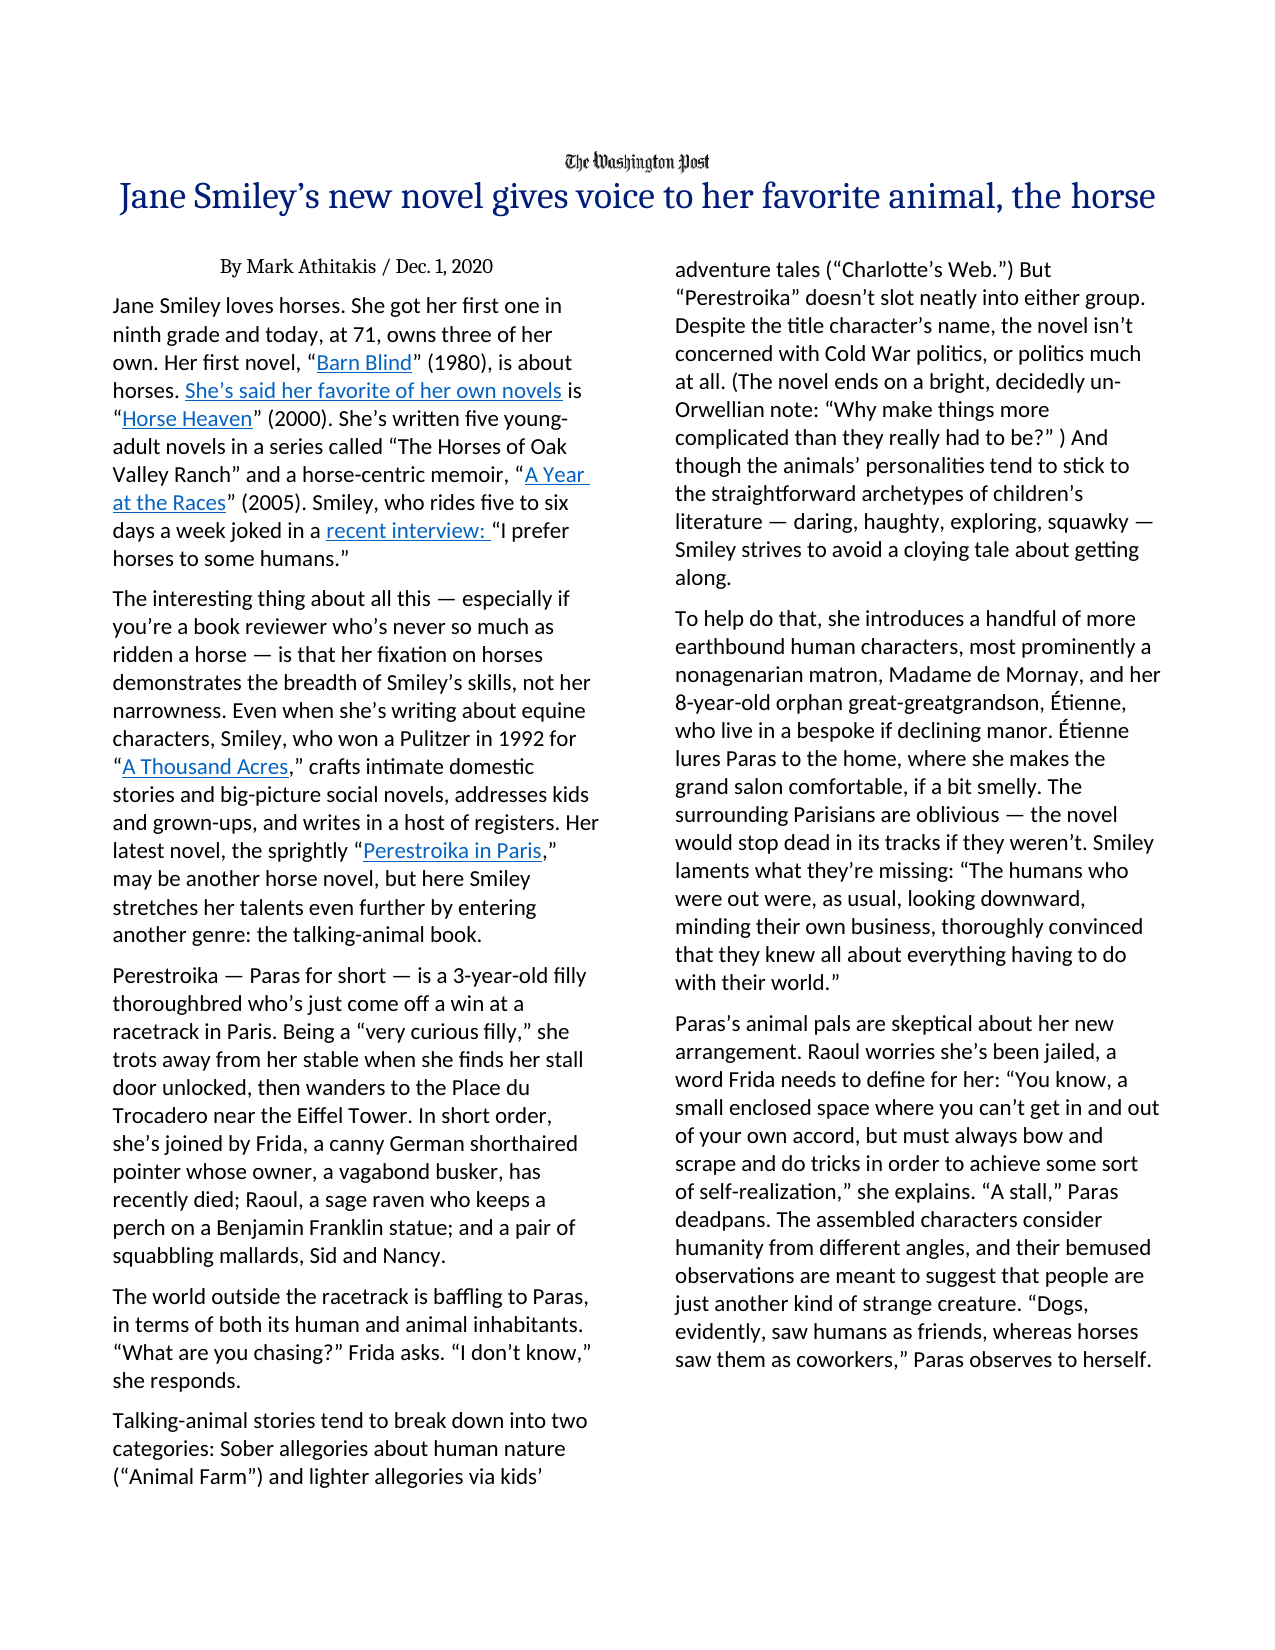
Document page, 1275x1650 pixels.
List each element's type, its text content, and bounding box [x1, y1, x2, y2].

text Talking-animal stories tend to break down into two categories: Sober allegories about human nature (“Animal Farm”) and lighter allegories via kids’ adventure tales (“Charlotte’s Web.”) But “Perestroika” doesn’t slot neatly into either group. Despite the title character’s name, the novel isn’t concerned with Cold War politics, or politics much at all. (The novel ends on a bright, decidedly un-Orwellian note: “Why make things more complicated than they really had to be?” ) And though the animals’ personalities tend to stick to the straightforward archetypes of children’s literature — daring, haughty, exploring, squawky — Smiley strives to avoid a cloying tale about getting along. [675, 255, 1162, 591]
text By Mark Athitakis / Dec. 1, 2020 [112, 255, 600, 279]
text The interesting thing about all this — especially if you’re a book reviewer who’s never so much as ridden a horse — is that her fixation on horses demonstrates the breadth of Smiley’s skills, not her narrowness. Even when she’s writing about equine characters, Smiley, who won a Pulitzer in 1992 for “A Thousand Acres,” crafts intimate domestic stories and big-picture social novels, addresses kids and grown-ups, and writes in a host of registers. Her latest novel, the sprightly “Perestroika in Paris,” may be another horse novel, but here Smiley stretches her talents even further by entering another genre: the talking-animal book. [112, 584, 600, 949]
text Perestroika — Paras for short — is a 3-year-old filly thoroughbred who’s just come off a win at a racetrack in Paris. Being a “very curious filly,” she trots away from her stable when she finds her stall door unlocked, then wanders to the Place du Trocadero near the Eiffel Tower. In short order, she’s joined by Frida, a canny German shorthaired pointer whose owner, a vagabond busker, has recently died; Raoul, a sage raven who keeps a perch on a Benjamin Franklin statue; and a pair of squabbling mallards, Sid and Nancy. [112, 961, 600, 1269]
text Jane Smiley loves horses. She got her first one in ninth grade and today, at 71, owns three of her own. Her first novel, “Barn Blind” (1980), is about horses. She’s said her favorite of her own novels is “Horse Heaven” (2000). She’s written five young-adult novels in a series called “The Horses of Oak Valley Ranch” and a horse-centric memoir, “A Year at the Races” (2005). Smiley, who rides five to six days a week joked in a recent interview: “I prefer horses to some humans.” [112, 292, 600, 572]
text Talking-animal stories tend to break down into two categories: Sober allegories about human nature (“Animal Farm”) and lighter allegories via kids’ adventure tales (“Charlotte’s Web.”) But “Perestroika” doesn’t slot neatly into either group. Despite the title character’s name, the novel isn’t concerned with Cold War politics, or politics much at all. (The novel ends on a bright, decidedly un-Orwellian note: “Why make things more complicated than they really had to be?” ) And though the animals’ personalities tend to stick to the straightforward archetypes of children’s literature — daring, haughty, exploring, squawky — Smiley strives to avoid a cloying tale about getting along. [112, 1406, 600, 1491]
title Jane Smiley’s new novel gives voice to her favorite animal, the horse [112, 150, 1162, 218]
picture [562, 150, 713, 175]
text The world outside the racetrack is baffling to Paras, in terms of both its human and animal inhabitants. “What are you chasing?” Frida asks. “I don’t know,” she responds. [112, 1282, 600, 1394]
text Paras’s animal pals are skeptical about her new arrangement. Raoul worries she’s been jailed, a word Frida needs to define for her: “You know, a small enclosed space where you can’t get in and out of your own accord, but must always bow and scrape and do tricks in order to achieve some sort of self-realization,” she explains. “A stall,” Paras deadpans. The assembled characters consider humanity from different angles, and their bemused observations are meant to suggest that people are just another kind of strange creature. “Dogs, evidently, saw humans as friends, whereas horses saw them as coworkers,” Paras observes to herself. [675, 1009, 1162, 1373]
text To help do that, she introduces a handful of more earthbound human characters, most prominently a nonagenarian matron, Madame de Mornay, and her 8-year-old orphan great-greatgrandson, Étienne, who live in a bespoke if declining manor. Étienne lures Paras to the home, where she makes the grand salon comfortable, if a bit smelly. The surrounding Parisians are oblivious — the novel would stop dead in its tracks if they weren’t. Smiley laments what they’re missing: “The humans who were out were, as usual, looking downward, minding their own business, thoroughly convinced that they knew all about everything having to do with their world.” [675, 604, 1162, 996]
